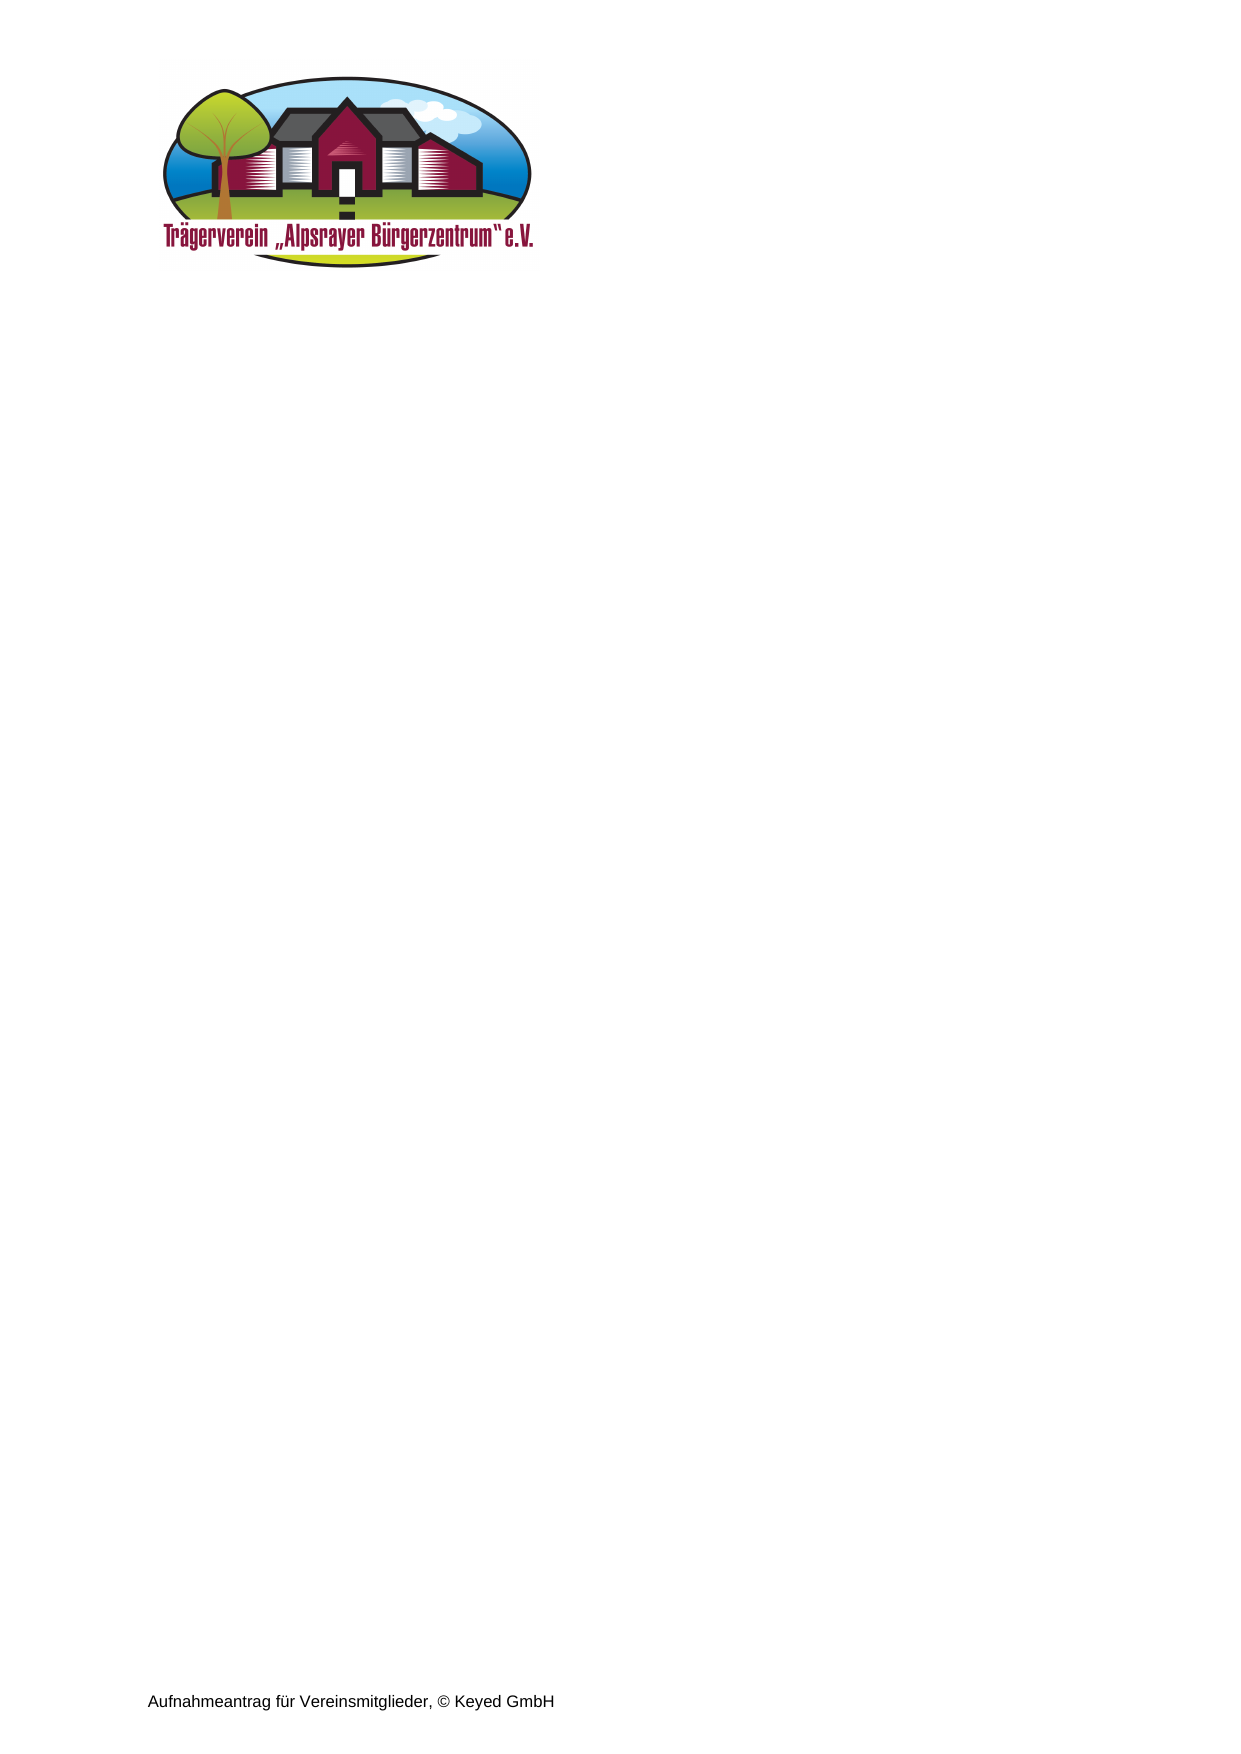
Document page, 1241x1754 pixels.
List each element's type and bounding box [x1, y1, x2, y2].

picture [158, 59, 540, 271]
